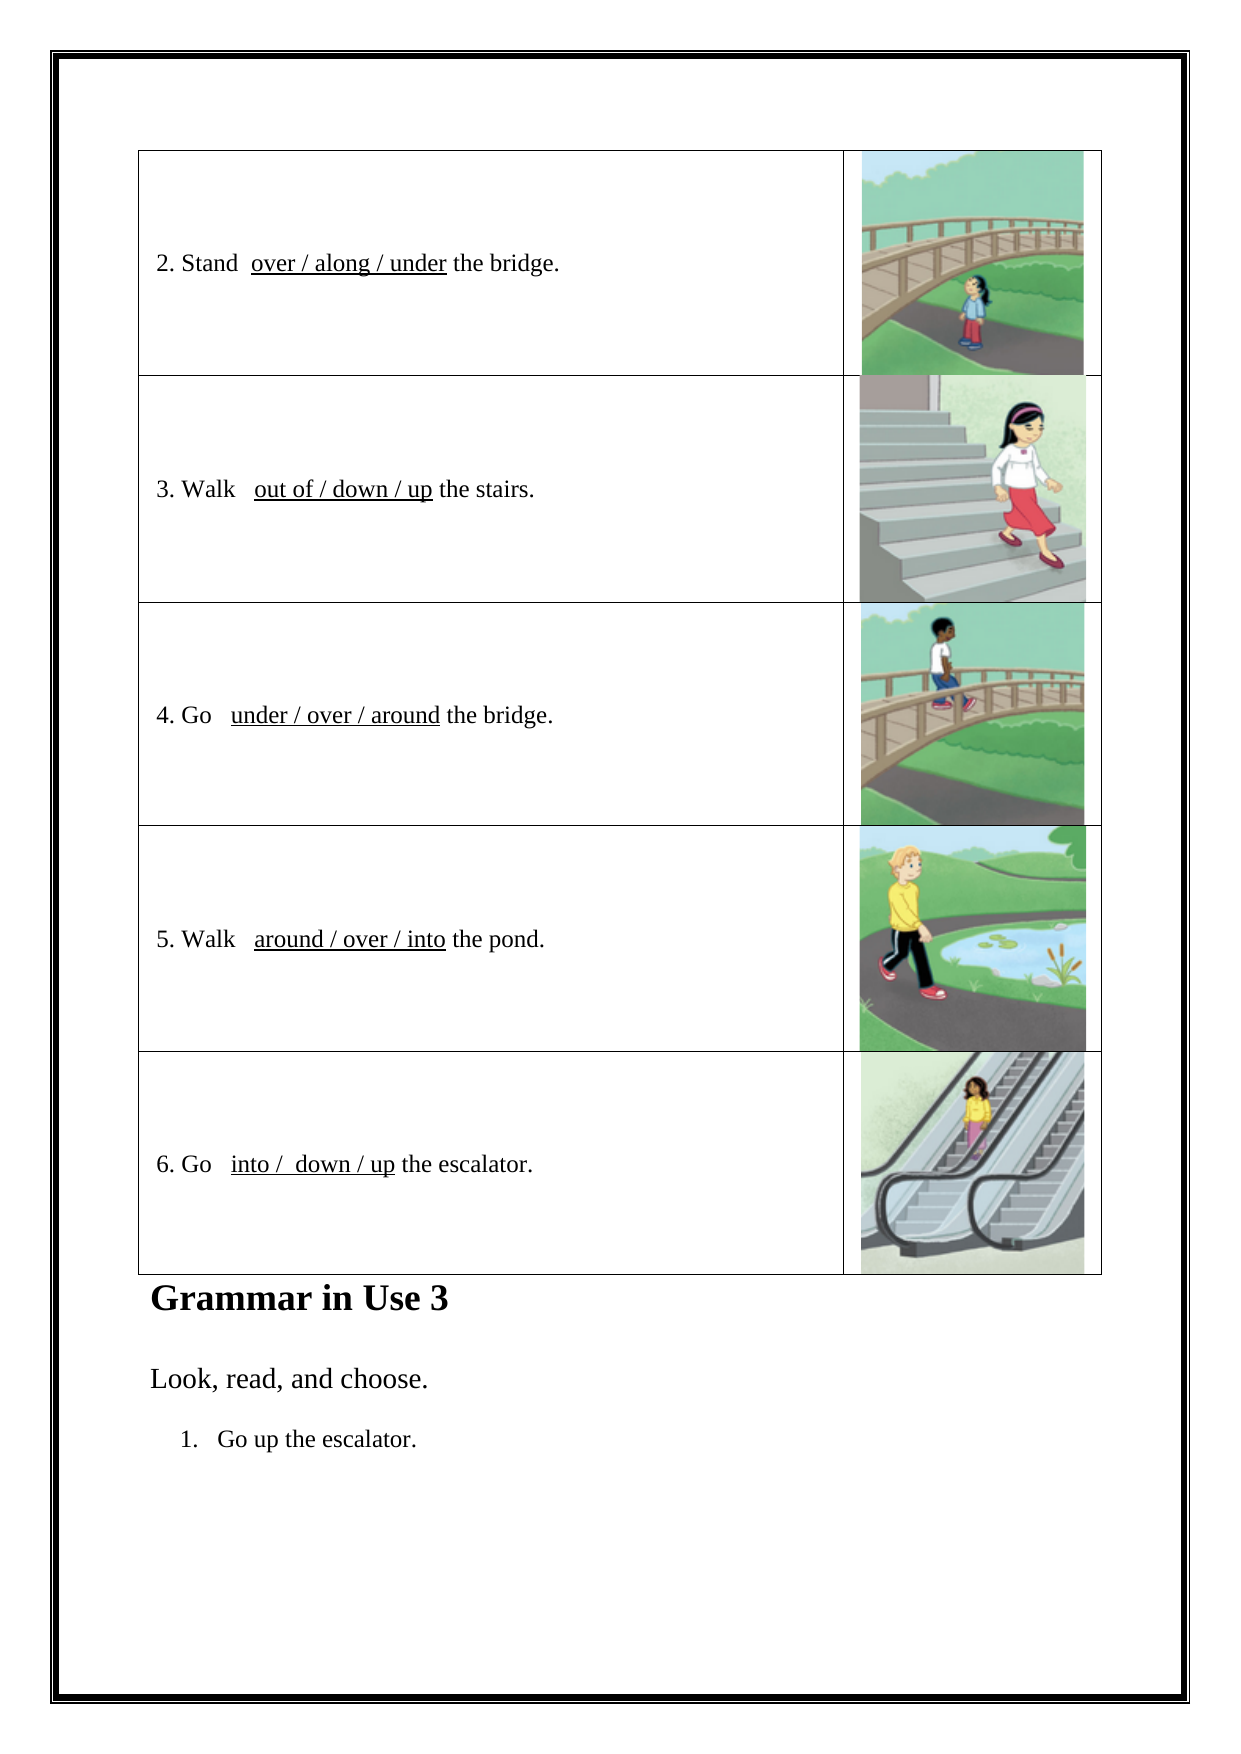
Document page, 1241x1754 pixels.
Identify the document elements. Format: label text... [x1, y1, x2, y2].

table_cell 5. Walk around / over / into the pond. [139, 826, 843, 1051]
table_cell 2. Stand over / along / under the bridge. [139, 151, 843, 374]
text Look, read, and choose. [150, 1361, 1090, 1395]
table_cell [1087, 376, 1101, 602]
table_cell 6. Go into / down / up the escalator. [139, 1052, 843, 1274]
table_cell 3. Walk out of / down / up the stairs. [139, 376, 843, 602]
table_cell 4. Go under / over / around the bridge. [139, 603, 843, 825]
picture [861, 1052, 1085, 1274]
picture [859, 151, 1087, 602]
table_cell [1087, 826, 1101, 1051]
text Grammar in Use 3 [150, 1275, 1090, 1318]
table_cell [844, 1052, 861, 1274]
table_cell [844, 376, 859, 602]
table_cell [844, 826, 859, 1051]
picture [859, 826, 1087, 1051]
table_cell [844, 151, 861, 374]
table_cell [844, 603, 861, 825]
table_cell [1084, 151, 1101, 374]
table_cell [1085, 603, 1101, 825]
table_cell [1085, 1052, 1101, 1274]
picture [861, 603, 1085, 825]
list Go up the escalator. [179, 1424, 1090, 1453]
